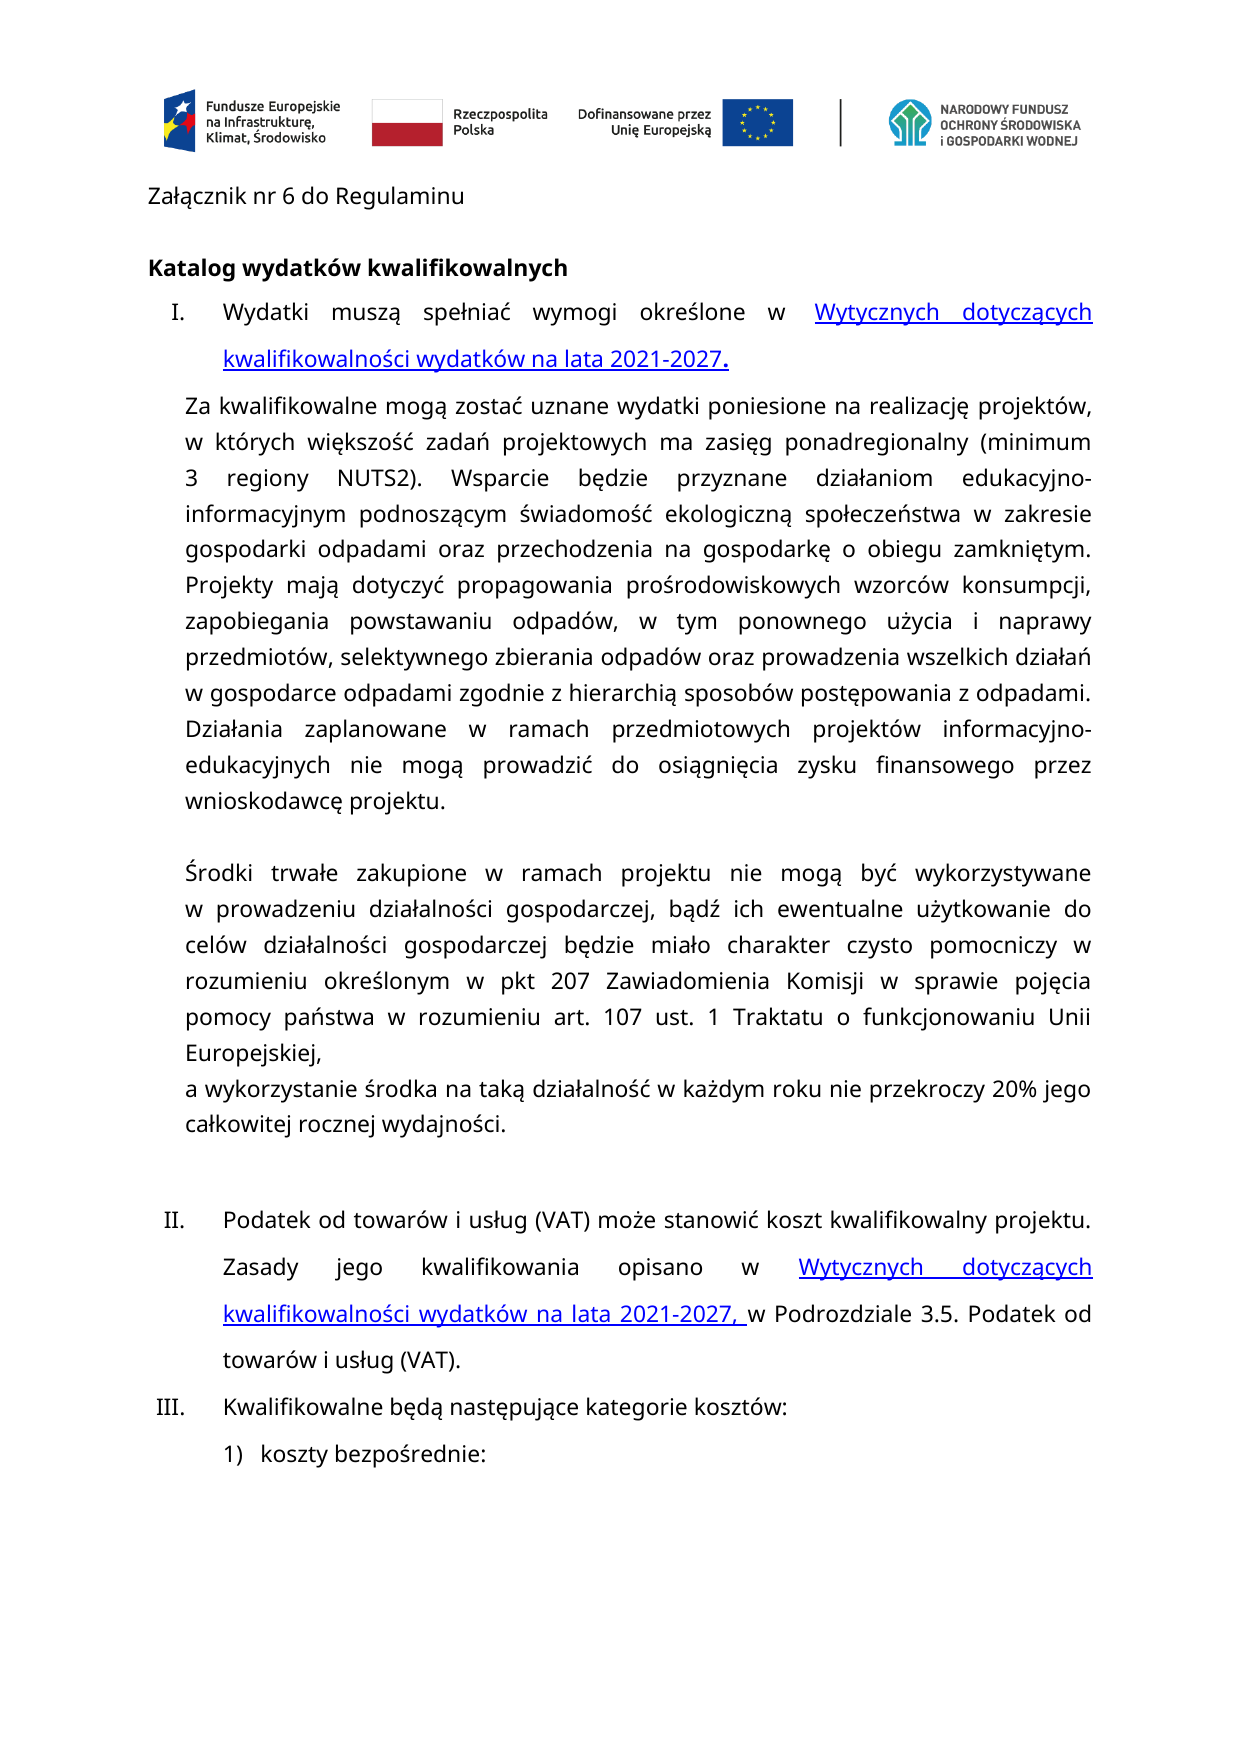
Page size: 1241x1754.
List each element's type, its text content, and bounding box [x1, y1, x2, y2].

list Wydatki muszą spełniać wymogi określone w Wytycznych dotyczących kwalifikowalności wydatków na lata 2021-2027. [185, 296, 1092, 374]
list Kwalifikowalne będą następujące kategorie kosztów: [185, 1391, 1092, 1422]
list Podatek od towarów i usług (VAT) może stanowić koszt kwalifikowalny projektu. Zasady jego kwalifikowania opisano w Wytycznych dotyczących kwalifikowalności wydatków na lata 2021-2027, w Podrozdziale 3.5. Podatek od towarów i usług (VAT). [185, 1204, 1092, 1376]
list koszty bezpośrednie: [223, 1438, 1092, 1469]
list Środki trwałe zakupione w ramach projektu nie mogą być wykorzystywane w prowadzeniu działalności gospodarczej, bądź ich ewentualne użytkowanie do celów działalności gospodarczej będzie miało charakter czysto pomocniczy w rozumieniu określonym w pkt 207 Zawiadomienia Komisji w sprawie pojęcia pomocy państwa w rozumieniu art. 107 ust. 1 Traktatu o funkcjonowaniu Unii Europejskiej, a wykorzystanie środka na taką działalność w każdym roku nie przekroczy 20% jego całkowitej rocznej wydajności. [185, 857, 1092, 1140]
list Za kwalifikowalne mogą zostać uznane wydatki poniesione na realizację projektów, w których większość zadań projektowych ma zasięg ponadregionalny (minimum 3 regiony NUTS2). Wsparcie będzie przyznane działaniom edukacyjno-informacyjnym podnoszącym świadomość ekologiczną społeczeństwa w zakresie gospodarki odpadami oraz przechodzenia na gospodarkę o obiegu zamkniętym. Projekty mają dotyczyć propagowania prośrodowiskowych wzorców konsumpcji, zapobiegania powstawaniu odpadów, w tym ponownego użycia i naprawy przedmiotów, selektywnego zbierania odpadów oraz prowadzenia wszelkich działań w gospodarce odpadami zgodnie z hierarchią sposobów postępowania z odpadami. Działania zaplanowane w ramach przedmiotowych projektów informacyjno-edukacyjnych nie mogą prowadzić do osiągnięcia zysku finansowego przez wnioskodawcę projektu. [185, 390, 1092, 816]
list Załącznik nr 6 do Regulaminu [148, 180, 1092, 212]
picture [147, 73, 1093, 168]
subtitle Katalog wydatków kwalifikowalnych [148, 252, 1092, 283]
